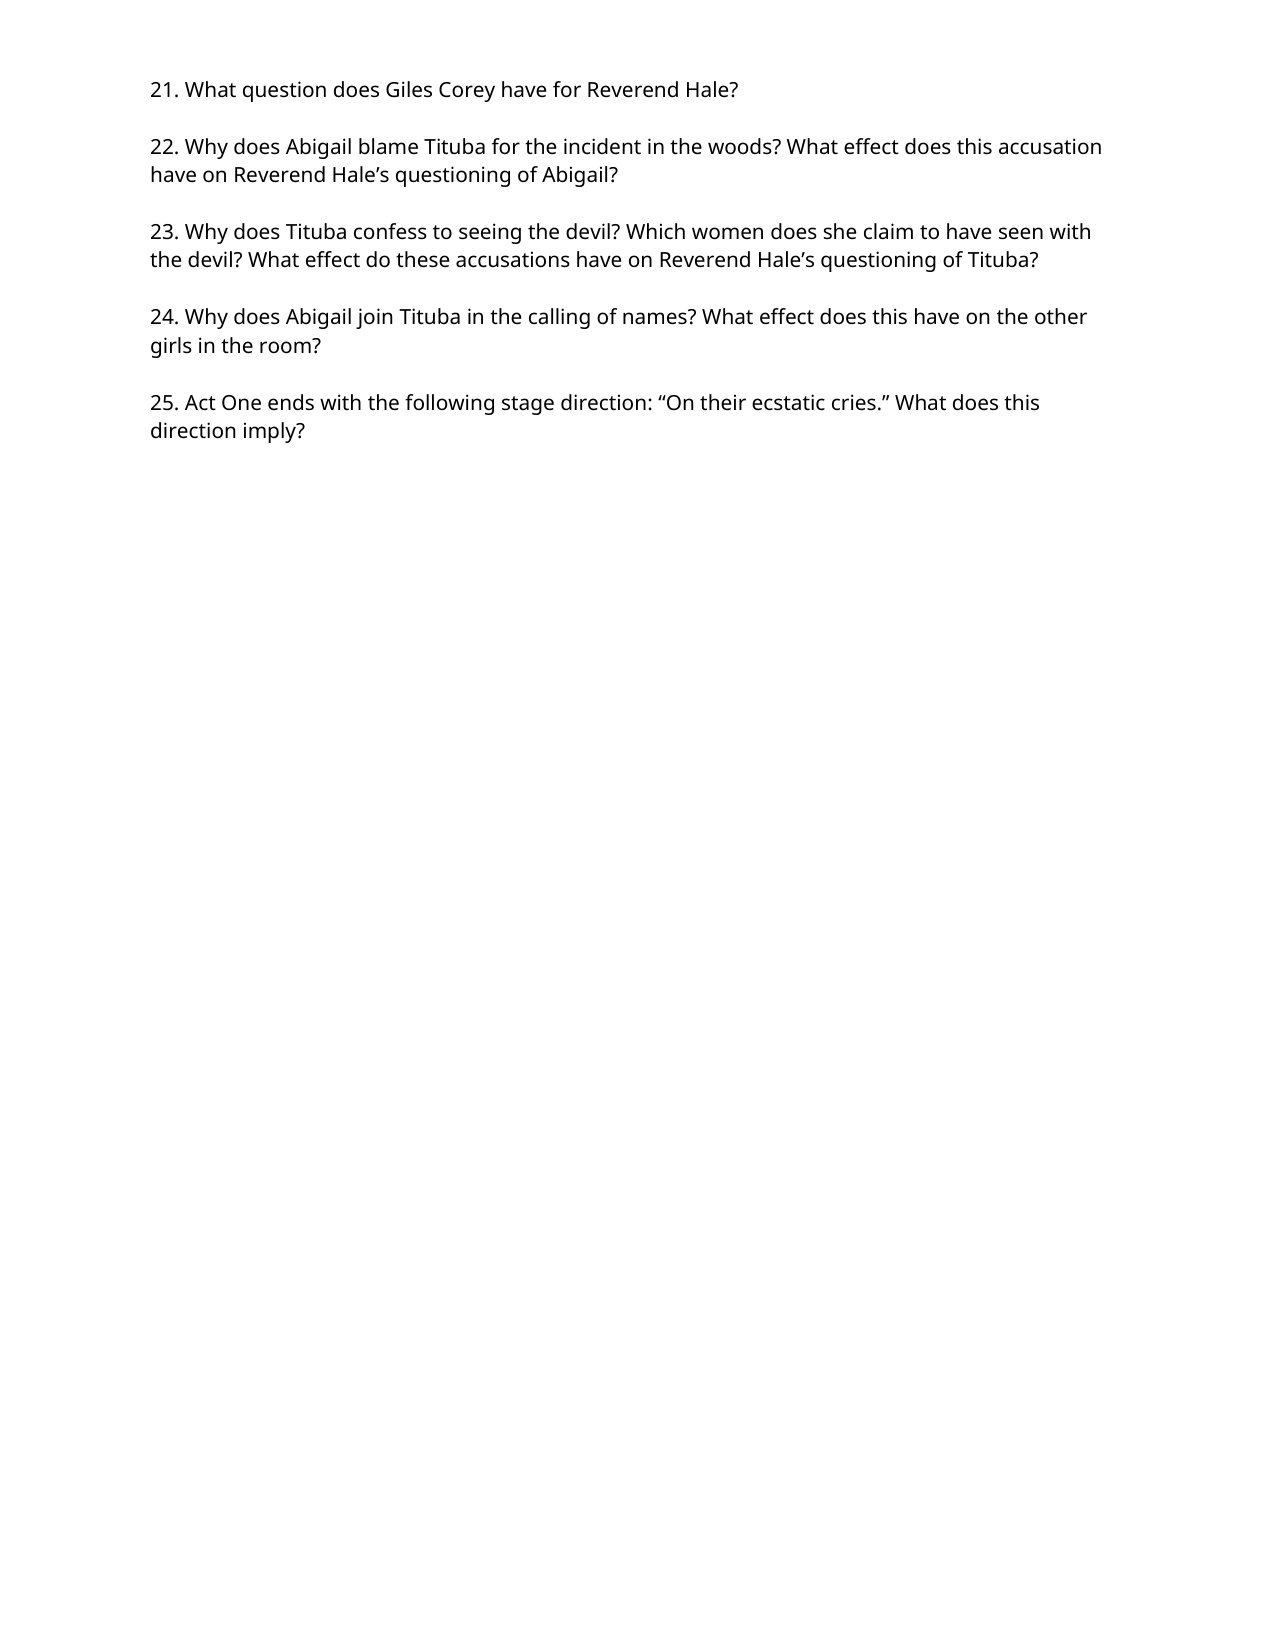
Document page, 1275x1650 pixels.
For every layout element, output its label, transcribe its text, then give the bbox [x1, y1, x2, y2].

text 23. Why does Tituba confess to seeing the devil? Which women does she claim to have seen with the devil? What effect do these accusations have on Reverend Hale’s questioning of Tituba? [150, 217, 1125, 274]
text 25. Act One ends with the following stage direction: “On their ecstatic cries.” What does this direction imply? [150, 388, 1125, 445]
text 24. Why does Abigail join Tituba in the calling of names? What effect does this have on the other girls in the room? [150, 302, 1125, 359]
text 21. What question does Giles Corey have for Reverend Hale? [150, 75, 1125, 103]
text 22. Why does Abigail blame Tituba for the incident in the woods? What effect does this accusation have on Reverend Hale’s questioning of Abigail? [150, 132, 1125, 189]
